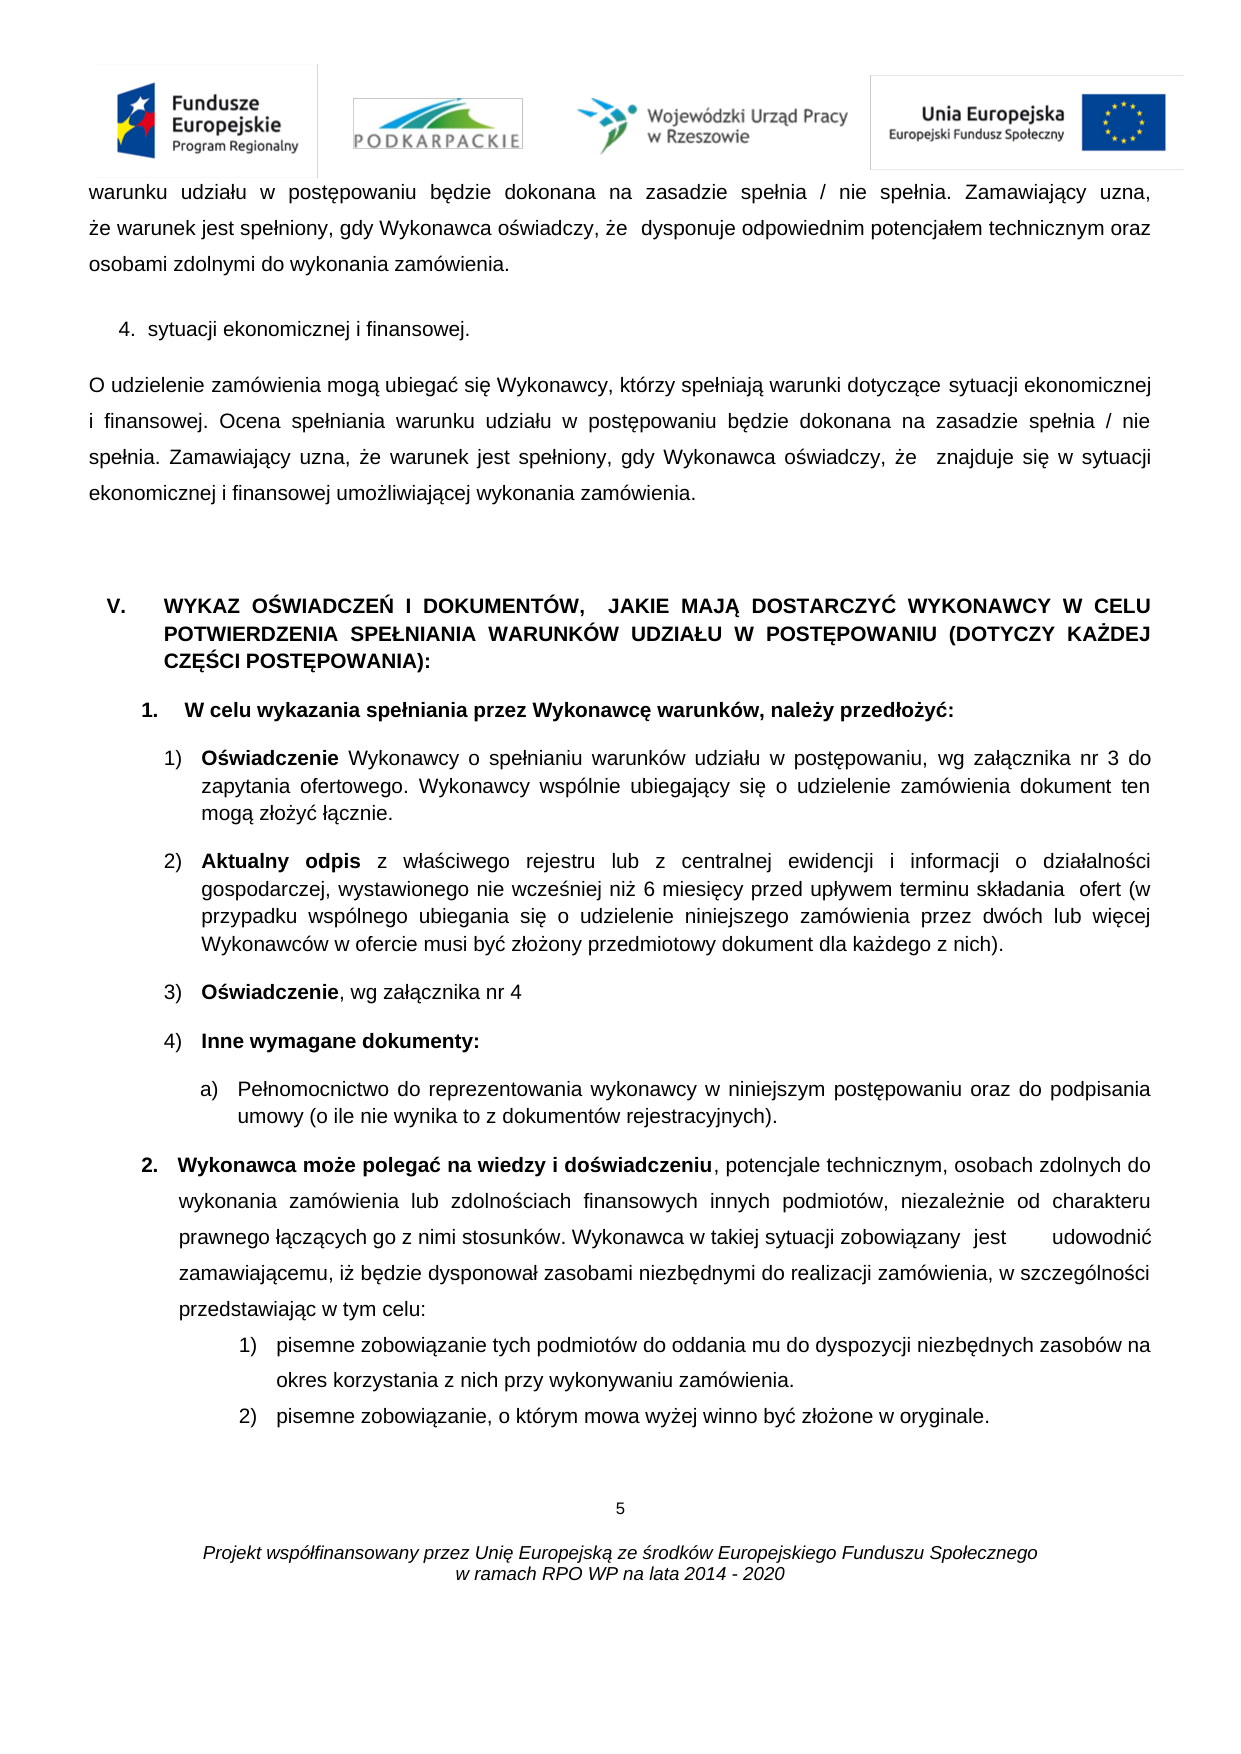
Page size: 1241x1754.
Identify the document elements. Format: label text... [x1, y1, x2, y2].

list W celu wykazania spełniania przez Wykonawcę warunków, należy przedłożyć: [141, 698, 1152, 722]
text O udzielenie zamówienia mogą ubiegać się Wykonawcy, którzy spełniają warunki dotyczące sytuacji ekonomicznej i finansowej. Ocena spełniania warunku udziału w postępowaniu będzie dokonana na zasadzie spełnia / nie spełnia. Zamawiający uzna, że warunek jest spełniony, gdy Wykonawca oświadczy, że znajduje się w sytuacji ekonomicznej i finansowej umożliwiającej wykonania zamówienia. [89, 373, 1152, 505]
list Oświadczenie, wg załącznika nr 4 [164, 980, 1152, 1004]
list Aktualny odpis z właściwego rejestru lub z centralnej ewidencji i informacji o działalności gospodarczej, wystawionego nie wcześniej niż 6 miesięcy przed upływem terminu składania ofert (w przypadku wspólnego ubiegania się o udzielenie niniejszego zamówienia przez dwóch lub więcej Wykonawców w ofercie musi być złożony przedmiotowy dokument dla każdego z nich). [164, 849, 1152, 956]
list Oświadczenie Wykonawcy o spełnianiu warunków udziału w postępowaniu, wg załącznika nr 3 do zapytania ofertowego. Wykonawcy wspólnie ubiegający się o udzielenie zamówienia dokument ten mogą złożyć łącznie. [164, 746, 1152, 825]
list pisemne zobowiązanie tych podmiotów do oddania mu do dyspozycji niezbędnych zasobów na okres korzystania z nich przy wykonywaniu zamówienia. [239, 1332, 1152, 1392]
list Pełnomocnictwo do reprezentowania wykonawcy w niniejszym postępowaniu oraz do podpisania umowy (o ile nie wynika to z dokumentów rejestracyjnych). [200, 1077, 1152, 1128]
list sytuacji ekonomicznej i finansowej. [118, 316, 1152, 340]
picture [95, 62, 1186, 180]
list WYKAZ OŚWIADCZEŃ I DOKUMENTÓW, JAKIE MAJĄ DOSTARCZYĆ WYKONAWCY W CELU POTWIERDZENIA SPEŁNIANIA WARUNKÓW UDZIAŁU W POSTĘPOWANIU (DOTYCZY KAŻDEJ CZĘŚCI POSTĘPOWANIA): [126, 594, 1152, 673]
list pisemne zobowiązanie, o którym mowa wyżej winno być złożone w oryginale. [239, 1404, 1152, 1428]
list Inne wymagane dokumenty: [164, 1028, 1152, 1052]
list Wykonawca może polegać na wiedzy i doświadczeniu, potencjale technicznym, osobach zdolnych do wykonania zamówienia lub zdolnościach finansowych innych podmiotów, niezależnie od charakteru prawnego łączących go z nimi stosunków. Wykonawca w takiej sytuacji zobowiązany jest udowodnić zamawiającemu, iż będzie dysponował zasobami niezbędnymi do realizacji zamówienia, w szczególności przedstawiając w tym celu: [141, 1153, 1152, 1320]
